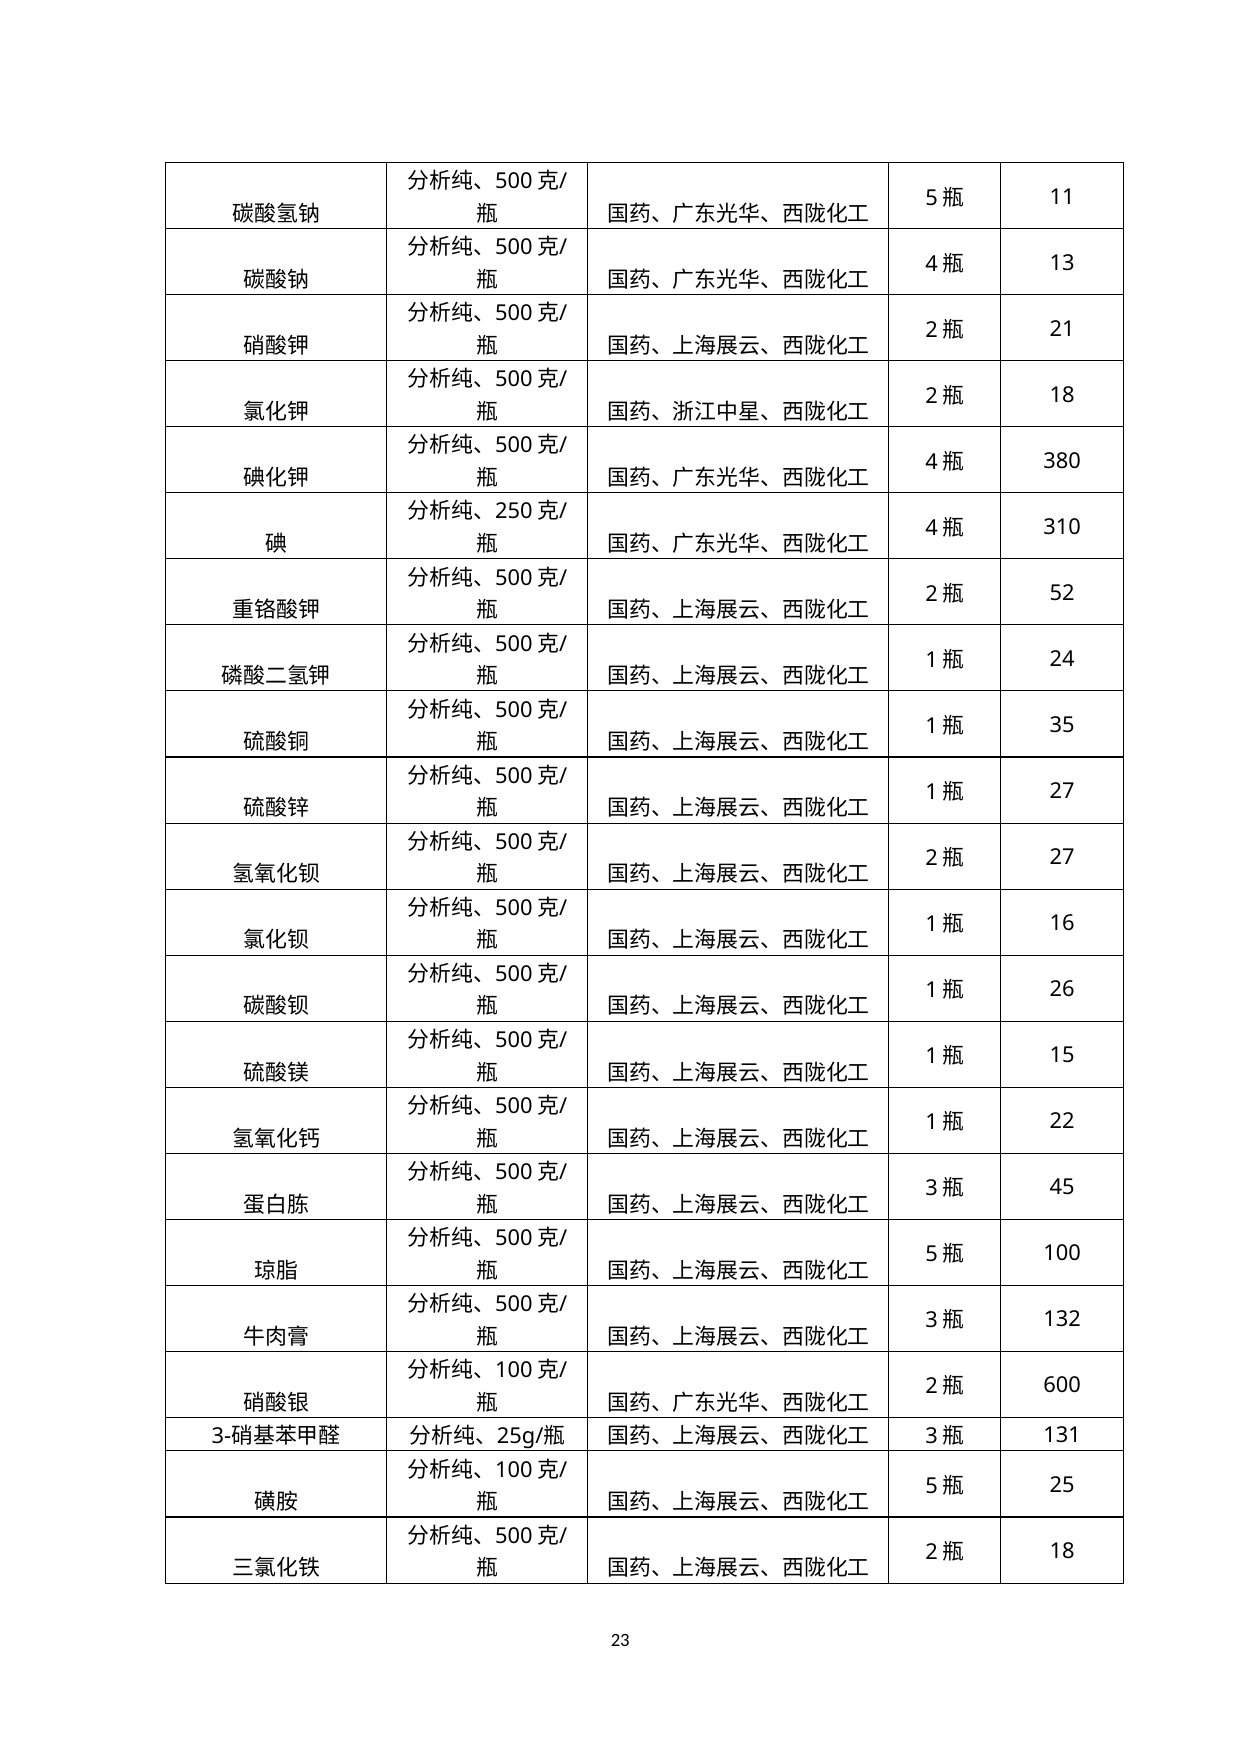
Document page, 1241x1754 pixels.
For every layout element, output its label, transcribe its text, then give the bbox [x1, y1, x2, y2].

table_cell 26 [1001, 956, 1123, 1021]
table_cell 国药、广东光华、西陇化工 [588, 493, 888, 558]
table_cell 16 [1001, 890, 1123, 954]
table_cell 磺胺 [166, 1451, 386, 1516]
table_cell 分析纯、500克/瓶 [387, 890, 587, 954]
table_cell 分析纯、500克/瓶 [387, 1088, 587, 1153]
table_cell 分析纯、25g/瓶 [387, 1418, 587, 1450]
table_cell 1瓶 [889, 956, 1000, 1021]
table_cell 国药、上海展云、西陇化工 [588, 1022, 888, 1087]
table_cell 国药、广东光华、西陇化工 [588, 1352, 888, 1417]
table_cell 5瓶 [889, 1220, 1000, 1285]
table_cell 1瓶 [889, 1022, 1000, 1087]
table_cell 27 [1001, 758, 1123, 822]
table_cell 分析纯、100克/瓶 [387, 1451, 587, 1516]
table_cell 国药、上海展云、西陇化工 [588, 1220, 888, 1285]
table_cell 硫酸镁 [166, 1022, 386, 1087]
table_cell 国药、上海展云、西陇化工 [588, 1154, 888, 1219]
table_cell 分析纯、500克/瓶 [387, 1154, 587, 1219]
table_cell 4瓶 [889, 427, 1000, 492]
table_cell 15 [1001, 1022, 1123, 1087]
table_cell 11 [1001, 163, 1123, 228]
table_cell 碳酸氢钠 [166, 163, 386, 228]
table_cell 2瓶 [889, 559, 1000, 624]
table_cell 3瓶 [889, 1154, 1000, 1219]
table_cell 380 [1001, 427, 1123, 492]
table_cell 分析纯、500克/瓶 [387, 625, 587, 690]
table_cell 22 [1001, 1088, 1123, 1153]
table_cell 国药、上海展云、西陇化工 [588, 559, 888, 624]
table_cell 131 [1001, 1418, 1123, 1450]
table_cell 3-硝基苯甲醛 [166, 1418, 386, 1450]
table_cell 国药、上海展云、西陇化工 [588, 1286, 888, 1351]
table_cell 国药、广东光华、西陇化工 [588, 229, 888, 294]
table_cell 分析纯、500克/瓶 [387, 361, 587, 426]
table_cell 分析纯、500克/瓶 [387, 824, 587, 888]
table_cell 牛肉膏 [166, 1286, 386, 1351]
table_cell 国药、上海展云、西陇化工 [588, 1451, 888, 1516]
table_cell 分析纯、500克/瓶 [387, 758, 587, 822]
table_cell 国药、上海展云、西陇化工 [588, 691, 888, 756]
table_cell 25 [1001, 1451, 1123, 1516]
table_cell 碳酸钡 [166, 956, 386, 1021]
table_cell 45 [1001, 1154, 1123, 1219]
table_cell 硫酸铜 [166, 691, 386, 756]
table_cell 2瓶 [889, 1352, 1000, 1417]
table_cell 国药、上海展云、西陇化工 [588, 1088, 888, 1153]
table_cell 国药、广东光华、西陇化工 [588, 163, 888, 228]
table_cell 1瓶 [889, 758, 1000, 822]
table_cell 600 [1001, 1352, 1123, 1417]
table_cell 分析纯、500克/瓶 [387, 1220, 587, 1285]
table_cell 氢氧化钙 [166, 1088, 386, 1153]
table_cell 国药、广东光华、西陇化工 [588, 427, 888, 492]
table_cell 国药、浙江中星、西陇化工 [588, 361, 888, 426]
table_cell 分析纯、250克/瓶 [387, 493, 587, 558]
table_cell 三氯化铁 [166, 1518, 386, 1582]
table_cell 310 [1001, 493, 1123, 558]
table_cell 重铬酸钾 [166, 559, 386, 624]
table_cell 硝酸银 [166, 1352, 386, 1417]
table_cell 18 [1001, 1518, 1123, 1582]
table_cell 琼脂 [166, 1220, 386, 1285]
table_cell 磷酸二氢钾 [166, 625, 386, 690]
table_cell 4瓶 [889, 493, 1000, 558]
table_cell 27 [1001, 824, 1123, 888]
table_cell 3瓶 [889, 1418, 1000, 1450]
table_cell 18 [1001, 361, 1123, 426]
table_cell 国药、上海展云、西陇化工 [588, 1418, 888, 1450]
table_cell 碘 [166, 493, 386, 558]
table_cell 碘化钾 [166, 427, 386, 492]
table_cell 1瓶 [889, 890, 1000, 954]
table_cell 1瓶 [889, 691, 1000, 756]
table_cell 分析纯、500克/瓶 [387, 229, 587, 294]
table_cell 分析纯、500克/瓶 [387, 691, 587, 756]
table_cell 分析纯、500克/瓶 [387, 427, 587, 492]
table_cell 碳酸钠 [166, 229, 386, 294]
table_cell 氯化钡 [166, 890, 386, 954]
table_cell 国药、上海展云、西陇化工 [588, 890, 888, 954]
table_cell 国药、上海展云、西陇化工 [588, 758, 888, 822]
table_cell 4瓶 [889, 229, 1000, 294]
table_cell 2瓶 [889, 295, 1000, 360]
table_cell 1瓶 [889, 625, 1000, 690]
table_cell 21 [1001, 295, 1123, 360]
table_cell 硫酸锌 [166, 758, 386, 822]
table_cell 3瓶 [889, 1286, 1000, 1351]
table_cell 蛋白胨 [166, 1154, 386, 1219]
table_cell 13 [1001, 229, 1123, 294]
table_cell 硝酸钾 [166, 295, 386, 360]
table_cell 分析纯、500克/瓶 [387, 956, 587, 1021]
table_cell 分析纯、500克/瓶 [387, 1518, 587, 1582]
table_cell 氢氧化钡 [166, 824, 386, 888]
table_cell 分析纯、500克/瓶 [387, 1286, 587, 1351]
table_cell 132 [1001, 1286, 1123, 1351]
table_cell 52 [1001, 559, 1123, 624]
table_cell 2瓶 [889, 1518, 1000, 1582]
table_cell 氯化钾 [166, 361, 386, 426]
table_cell 24 [1001, 625, 1123, 690]
table_cell 分析纯、100克/瓶 [387, 1352, 587, 1417]
table_cell 国药、上海展云、西陇化工 [588, 956, 888, 1021]
table_cell 100 [1001, 1220, 1123, 1285]
table_cell 35 [1001, 691, 1123, 756]
table_cell 分析纯、500克/瓶 [387, 163, 587, 228]
table_cell 1瓶 [889, 1088, 1000, 1153]
table_cell 分析纯、500克/瓶 [387, 559, 587, 624]
table_cell 国药、上海展云、西陇化工 [588, 625, 888, 690]
table_cell 5瓶 [889, 1451, 1000, 1516]
table_cell 2瓶 [889, 361, 1000, 426]
table_cell 国药、上海展云、西陇化工 [588, 824, 888, 888]
table_cell 分析纯、500克/瓶 [387, 295, 587, 360]
table_cell 国药、上海展云、西陇化工 [588, 1518, 888, 1582]
table_cell 2瓶 [889, 824, 1000, 888]
table_cell 国药、上海展云、西陇化工 [588, 295, 888, 360]
table_cell 5瓶 [889, 163, 1000, 228]
table_cell 分析纯、500克/瓶 [387, 1022, 587, 1087]
